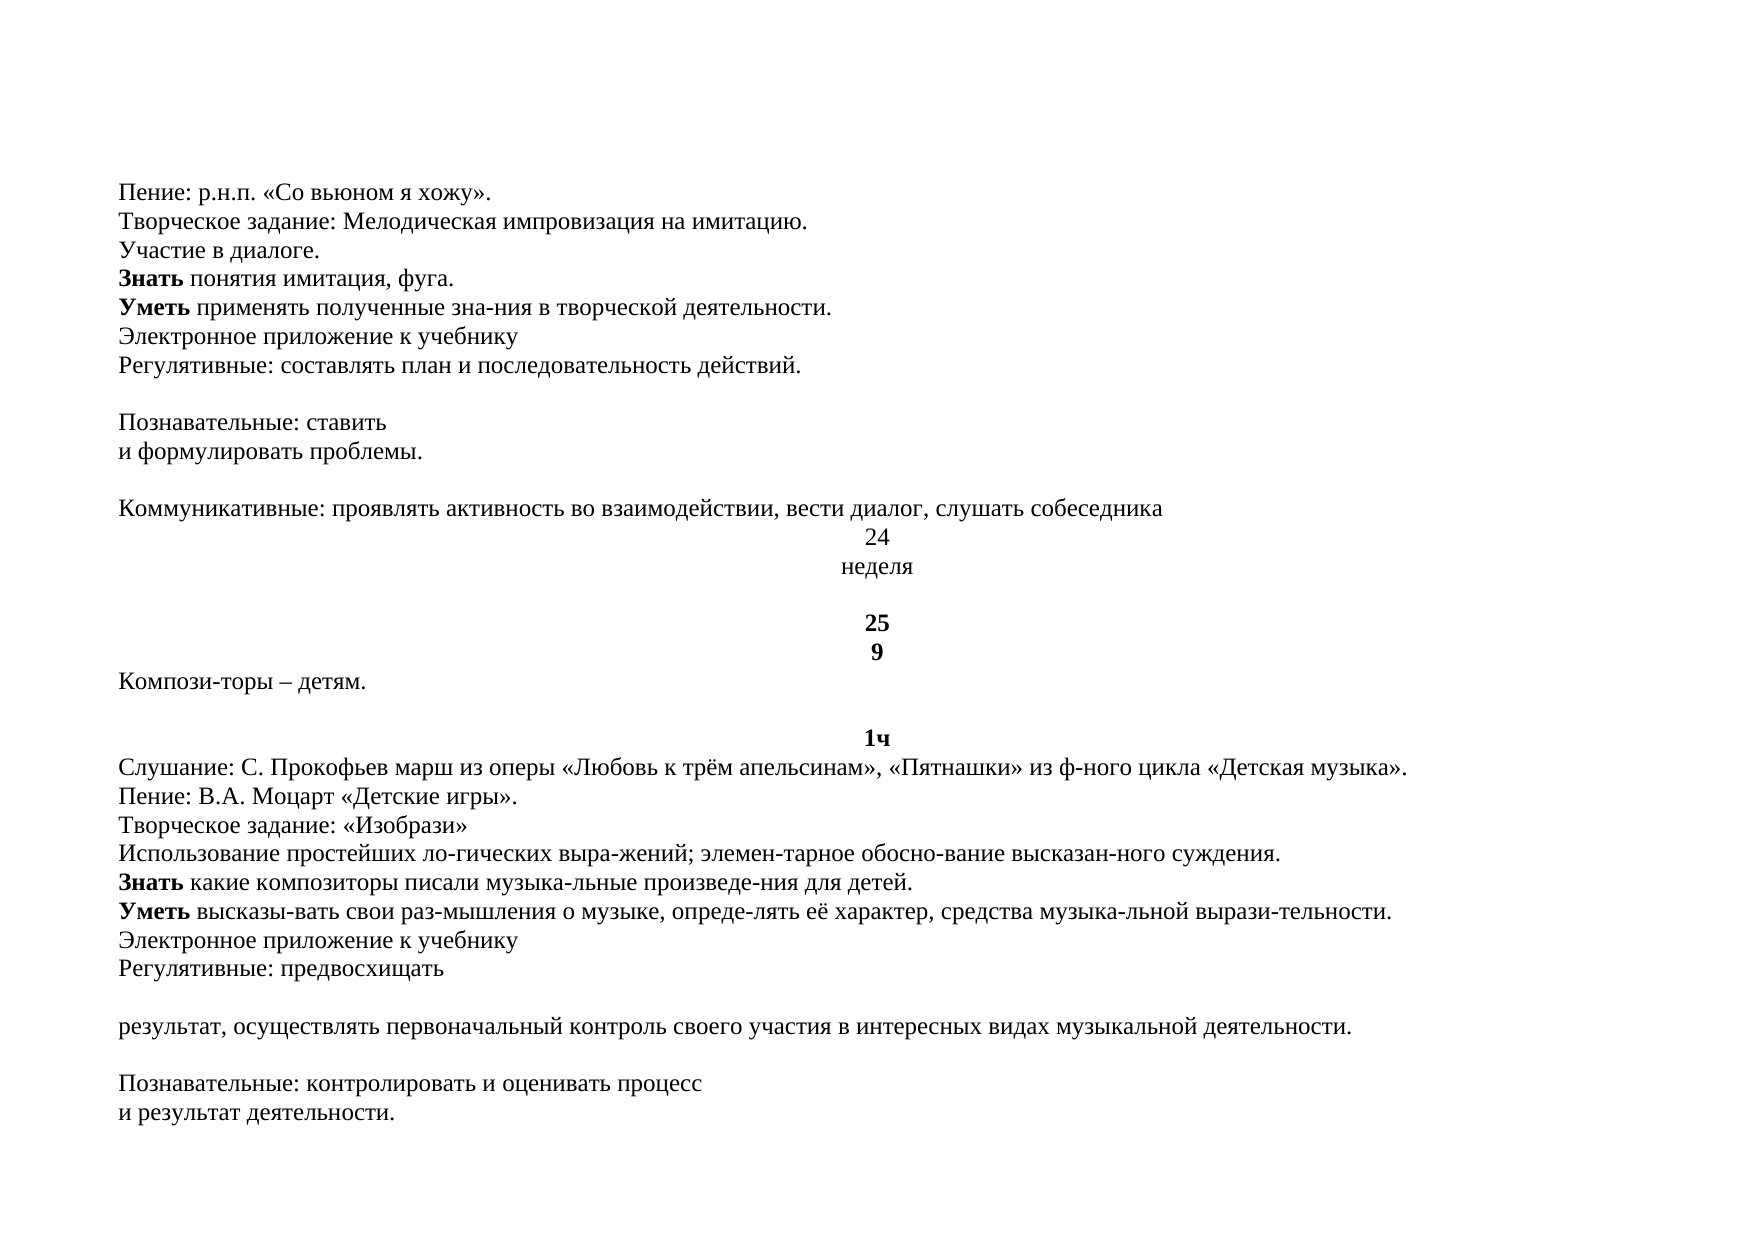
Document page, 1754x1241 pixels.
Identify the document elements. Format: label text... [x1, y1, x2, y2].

text Познавательные: контролировать и оценивать процесс [118, 1068, 1636, 1097]
text результат, осуществлять первоначальный контроль своего участия в интересных видах музыкальной деятельности. [118, 1011, 1636, 1040]
text неделя [118, 551, 1636, 580]
text Уметь высказы-вать свои раз-мышления о музыке, опреде-лять её характер, средства музыка-льной вырази-тельности. [118, 896, 1636, 925]
text Использование простейших ло-гических выра-жений; элемен-тарное обосно-вание высказан-ного суждения. [118, 838, 1636, 867]
text Электронное приложение к учебнику [118, 321, 1636, 350]
text Знать какие композиторы писали музыка-льные произведе-ния для детей. [118, 867, 1636, 896]
text и формулировать проблемы. [118, 436, 1636, 465]
text и результат деятельности. [118, 1097, 1636, 1126]
text Электронное приложение к учебнику [118, 925, 1636, 953]
text Регулятивные: предвосхищать [118, 953, 1636, 982]
text Компози-торы – детям. [118, 666, 1636, 695]
text 24 [118, 522, 1636, 551]
text Слушание: С. Прокофьев марш из оперы «Любовь к трём апельсинам», «Пятнашки» из ф-ного цикла «Детская музыка». [118, 752, 1636, 781]
text Коммуникативные: проявлять активность во взаимодействии, вести диалог, слушать собеседника [118, 493, 1636, 522]
text Познавательные: ставить [118, 407, 1636, 436]
text Регулятивные: составлять план и последовательность действий. [118, 350, 1636, 378]
text 9 [118, 637, 1636, 666]
text Знать понятия имитация, фуга. [118, 263, 1636, 292]
text Творческое задание: «Изобрази» [118, 810, 1636, 838]
text Пение: В.А. Моцарт «Детские игры». [118, 781, 1636, 810]
text Участие в диалоге. [118, 235, 1636, 263]
text Уметь применять полученные зна-ния в творческой деятельности. [118, 292, 1636, 321]
text 1ч [118, 723, 1636, 752]
text Творческое задание: Мелодическая импровизация на имитацию. [118, 206, 1636, 235]
text Пение: р.н.п. «Со вьюном я хожу». [118, 177, 1636, 206]
text 25 [118, 608, 1636, 637]
